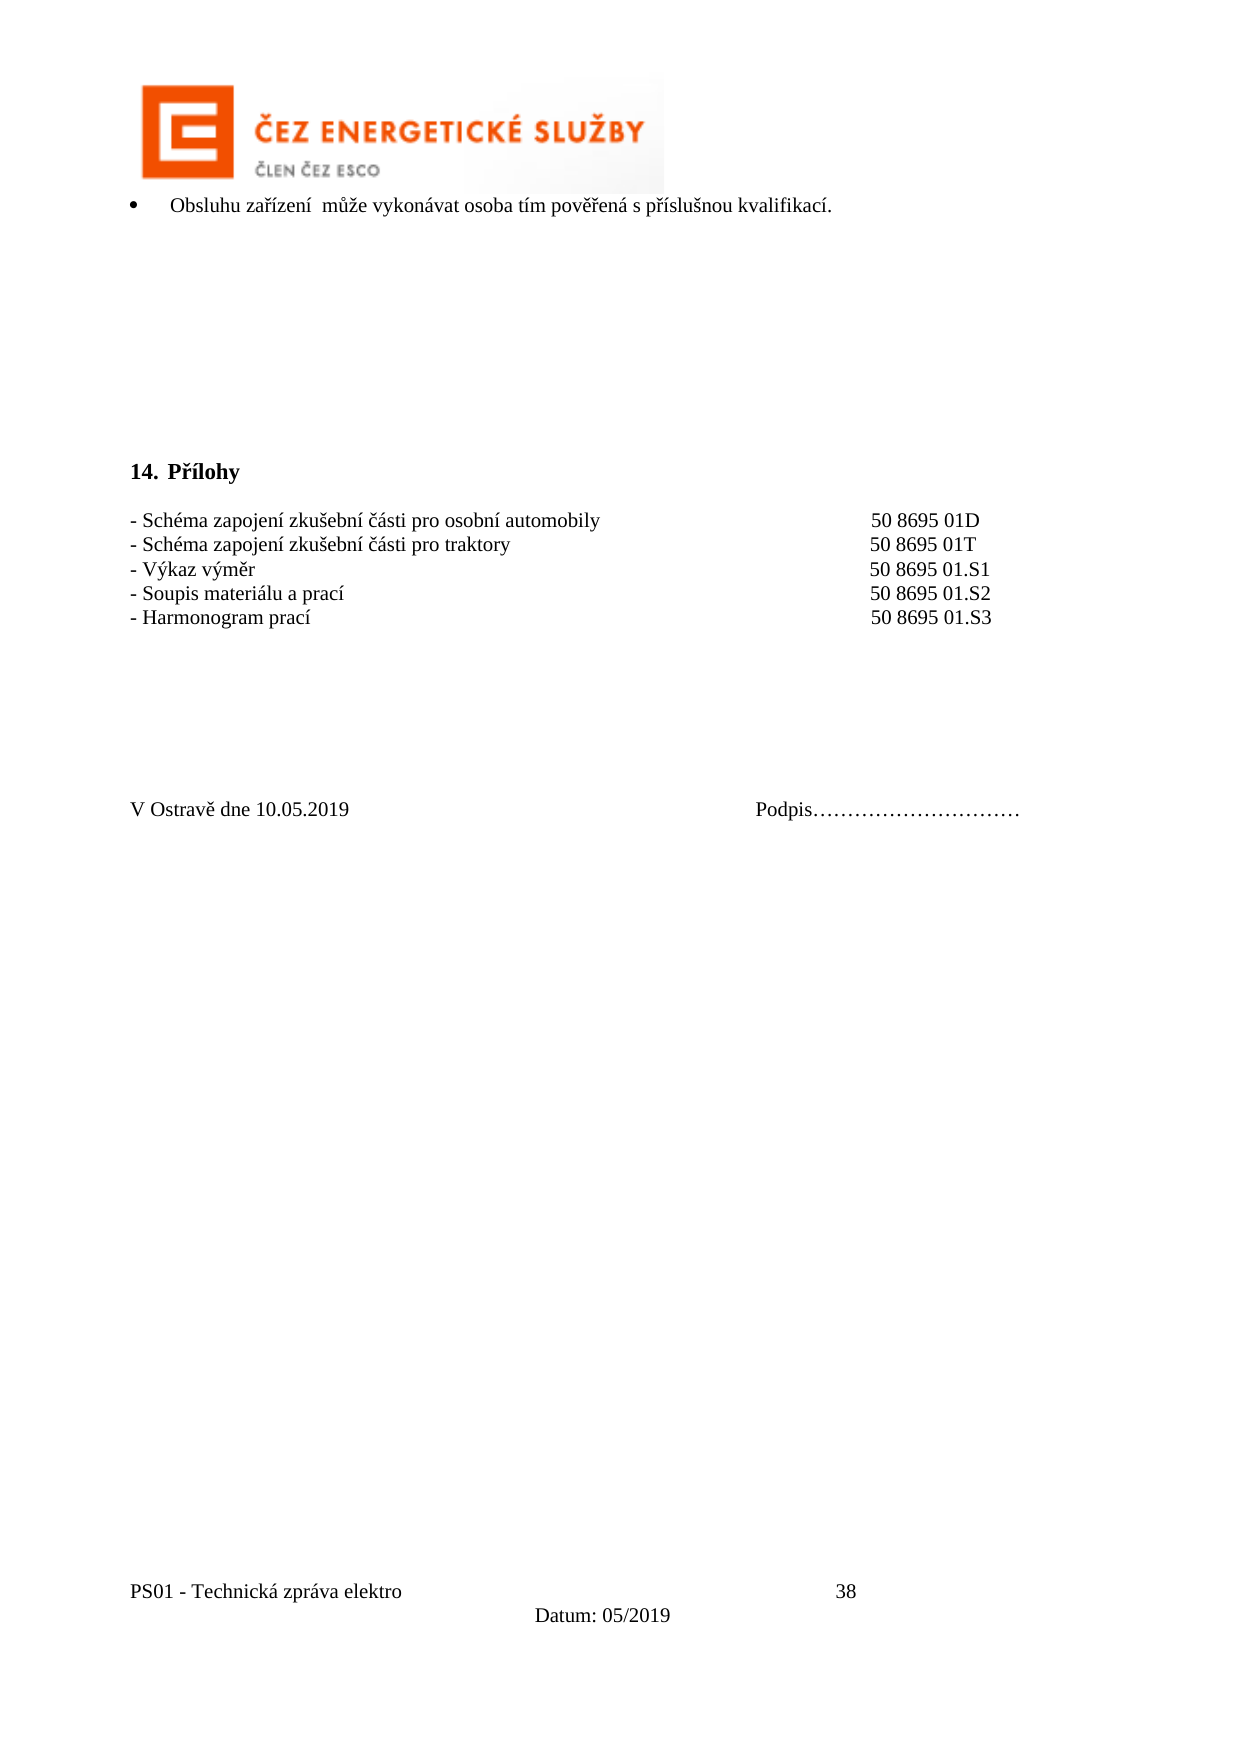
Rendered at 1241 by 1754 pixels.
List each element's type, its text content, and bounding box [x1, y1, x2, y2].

text - Harmonogram prací 50 8695 01.S3 [130, 604, 1110, 629]
list Obsluhu zařízení může vykonávat osoba tím pověřená s příslušnou kvalifikací. [130, 193, 1110, 217]
text - Schéma zapojení zkušební části pro traktory 50 8695 01T [130, 532, 1110, 556]
text - Schéma zapojení zkušební části pro osobní automobily 50 8695 01D [130, 508, 1110, 532]
subtitle Přílohy [130, 458, 1110, 484]
text - Soupis materiálu a prací 50 8695 01.S2 [130, 581, 1110, 604]
text V Ostravě dne 10.05.2019 Podpis………………………… [130, 797, 1110, 821]
text - Výkaz výměr 50 8695 01.S1 [130, 556, 1110, 581]
picture [129, 65, 665, 194]
